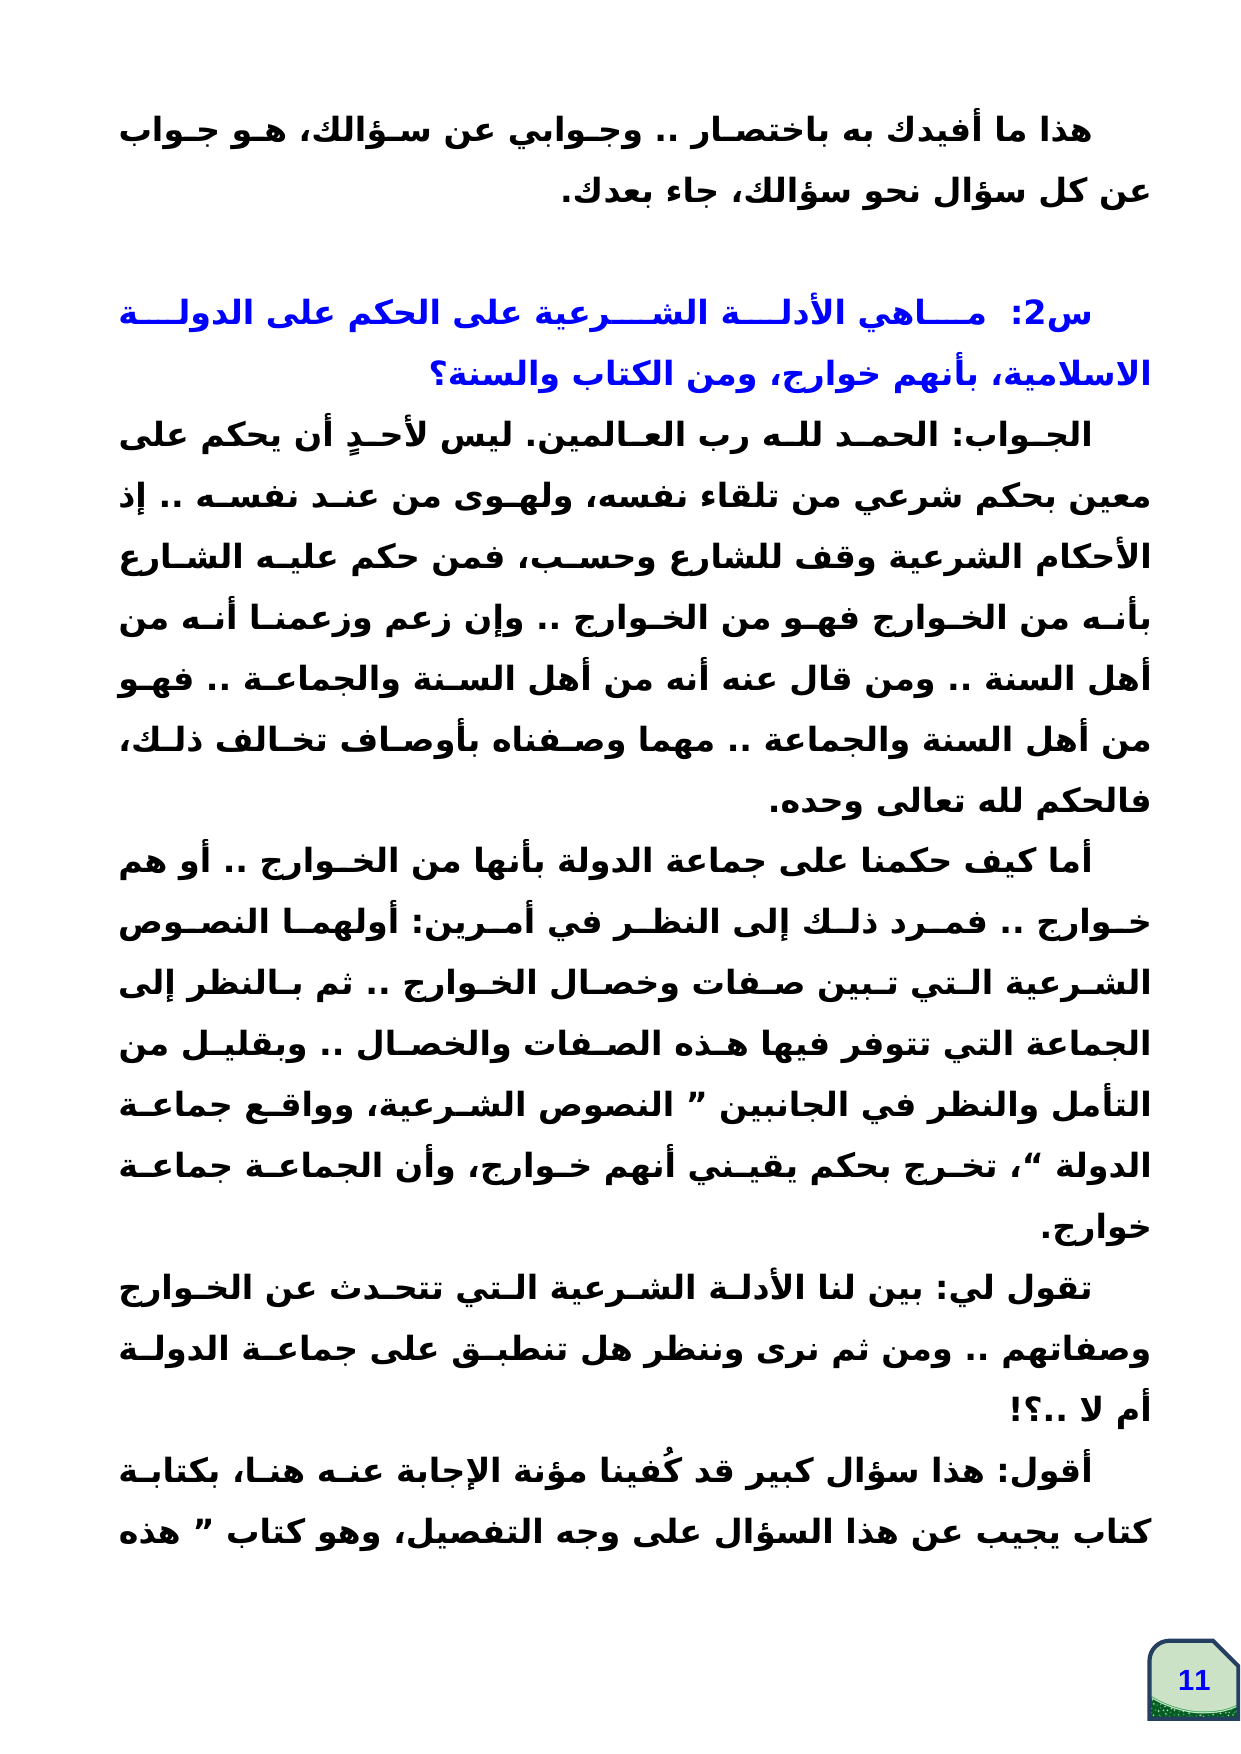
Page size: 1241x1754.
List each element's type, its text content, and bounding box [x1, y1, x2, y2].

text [118, 1429, 1152, 1551]
text أما كيف حكمنا على جماعة الدولة بأنها من الخوارج .. أو هم خوارج .. فمرد ذلك إلى النظر في أمرين: أولهما النصوص الشرعية التي تبين صفات وخصال الخوارج .. ثم بالنظر إلى الجماعة التي تتوفر فيها هذه الصفات والخصال .. وبقليل من التأمل والنظر في الجانبين ” النصوص الشرعية، وواقع جماعة الدولة “، تخرج بحكم يقيني أنهم خوارج، وأن الجماعة جماعة خوارج. [118, 820, 1152, 1246]
text الجواب: الحمد لله رب العالمين. ليس لأحدٍ أن يحكم على معين بحكم شرعي من تلقاء نفسه، ولهوى من عند نفسه .. إذ الأحكام الشرعية وقف للشارع وحسب، فمن حكم عليه الشارع بأنه من الخوارج فهو من الخوارج .. وإن زعم وزعمنا أنه من أهل السنة .. ومن قال عنه أنه من أهل السنة والجماعة .. فهو من أهل السنة والجماعة .. مهما وصفناه بأوصاف تخالف ذلك، فالحكم لله تعالى وحده. [118, 393, 1152, 820]
text هذا ما أفيدك به باختصار .. وجوابي عن سؤالك، هو جواب عن كل سؤال نحو سؤالك، جاء بعدك. [118, 89, 1152, 211]
text س2: ماهي الأدلة الشرعية على الحكم على الدولة الاسلامية، بأنهم خوارج، ومن الكتاب والسنة؟ [118, 271, 1152, 393]
picture [1152, 1643, 1236, 1716]
text تقول لي: بين لنا الأدلة الشرعية التي تتحدث عن الخوارج وصفاتهم .. ومن ثم نرى وننظر هل تنطبق على جماعة الدولة أم لا ..؟! [118, 1246, 1152, 1429]
